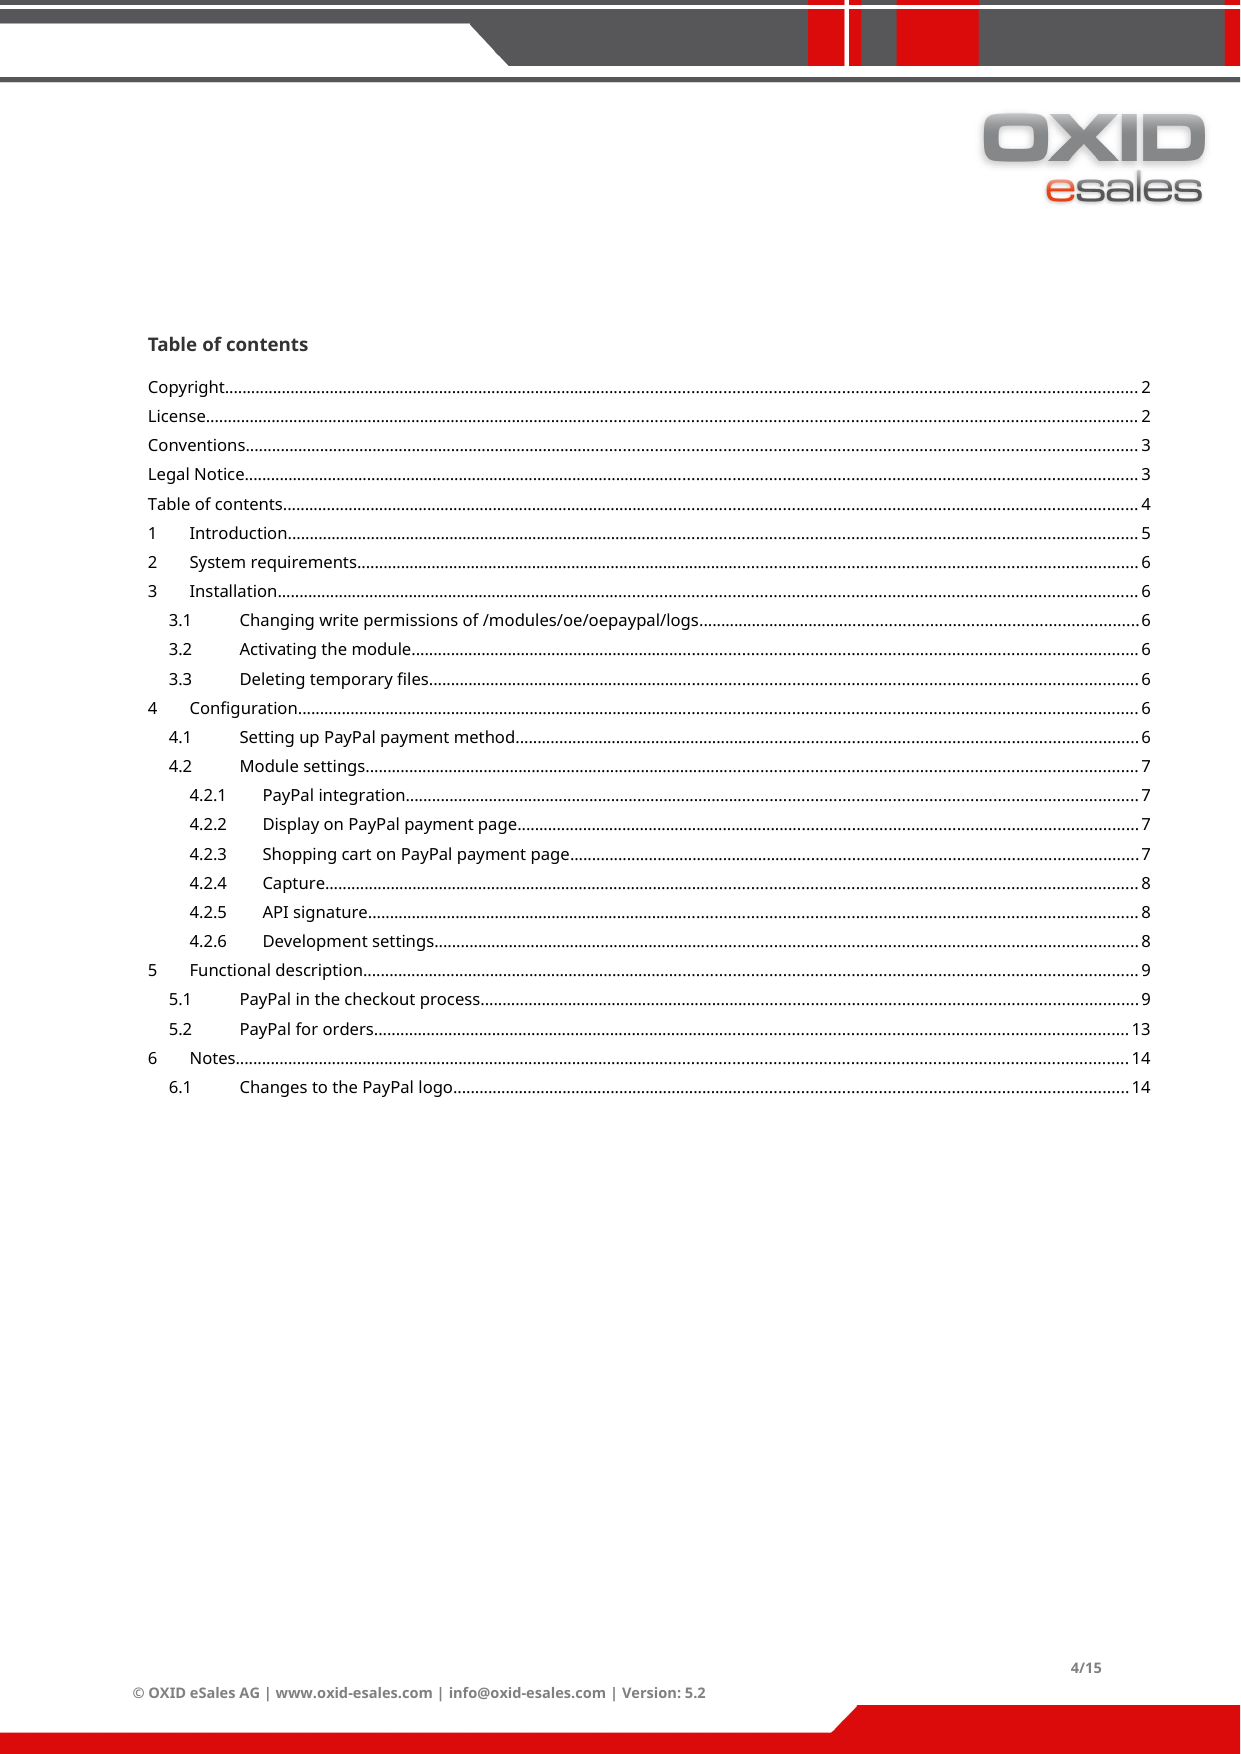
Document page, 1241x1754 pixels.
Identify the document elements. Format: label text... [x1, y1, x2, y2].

picture [0, 0, 1241, 210]
text 3.2 Activating the module 6 [168, 632, 1152, 662]
text 4.2.5 API signature 8 [189, 895, 1152, 924]
text License 2 [148, 399, 1152, 428]
text Table of contents 4 [148, 487, 1152, 516]
text Conventions 3 [148, 428, 1152, 457]
text 4.2.6 Development settings 8 [189, 924, 1152, 953]
text Copyright 2 [148, 370, 1152, 399]
text 5.2 PayPal for orders 13 [168, 1012, 1152, 1041]
text 6 Notes 14 [148, 1041, 1152, 1070]
text 4.2.4 Capture 8 [189, 866, 1152, 895]
text 4 Configuration 6 [148, 691, 1152, 720]
text 4.2 Module settings 7 [168, 749, 1152, 778]
text Table of contents [148, 328, 1152, 357]
text 4.1 Setting up PayPal payment method 6 [168, 720, 1152, 749]
picture [0, 1705, 1241, 1754]
text 2 System requirements 6 [148, 545, 1152, 574]
text 5.1 PayPal in the checkout process 9 [168, 982, 1152, 1012]
text 3.3 Deleting temporary files 6 [168, 662, 1152, 691]
text 4.2.3 Shopping cart on PayPal payment page 7 [189, 837, 1152, 866]
text Legal Notice 3 [148, 457, 1152, 487]
text 1 Introduction 5 [148, 516, 1152, 545]
text 4.2.1 PayPal integration 7 [189, 778, 1152, 807]
text 6.1 Changes to the PayPal logo 14 [168, 1070, 1152, 1099]
text 3 Installation 6 [148, 574, 1152, 603]
text 5 Functional description 9 [148, 953, 1152, 982]
text 3.1 Changing write permissions of /modules/oe/oepaypal/logs 6 [168, 603, 1152, 632]
text 4.2.2 Display on PayPal payment page 7 [189, 807, 1152, 837]
